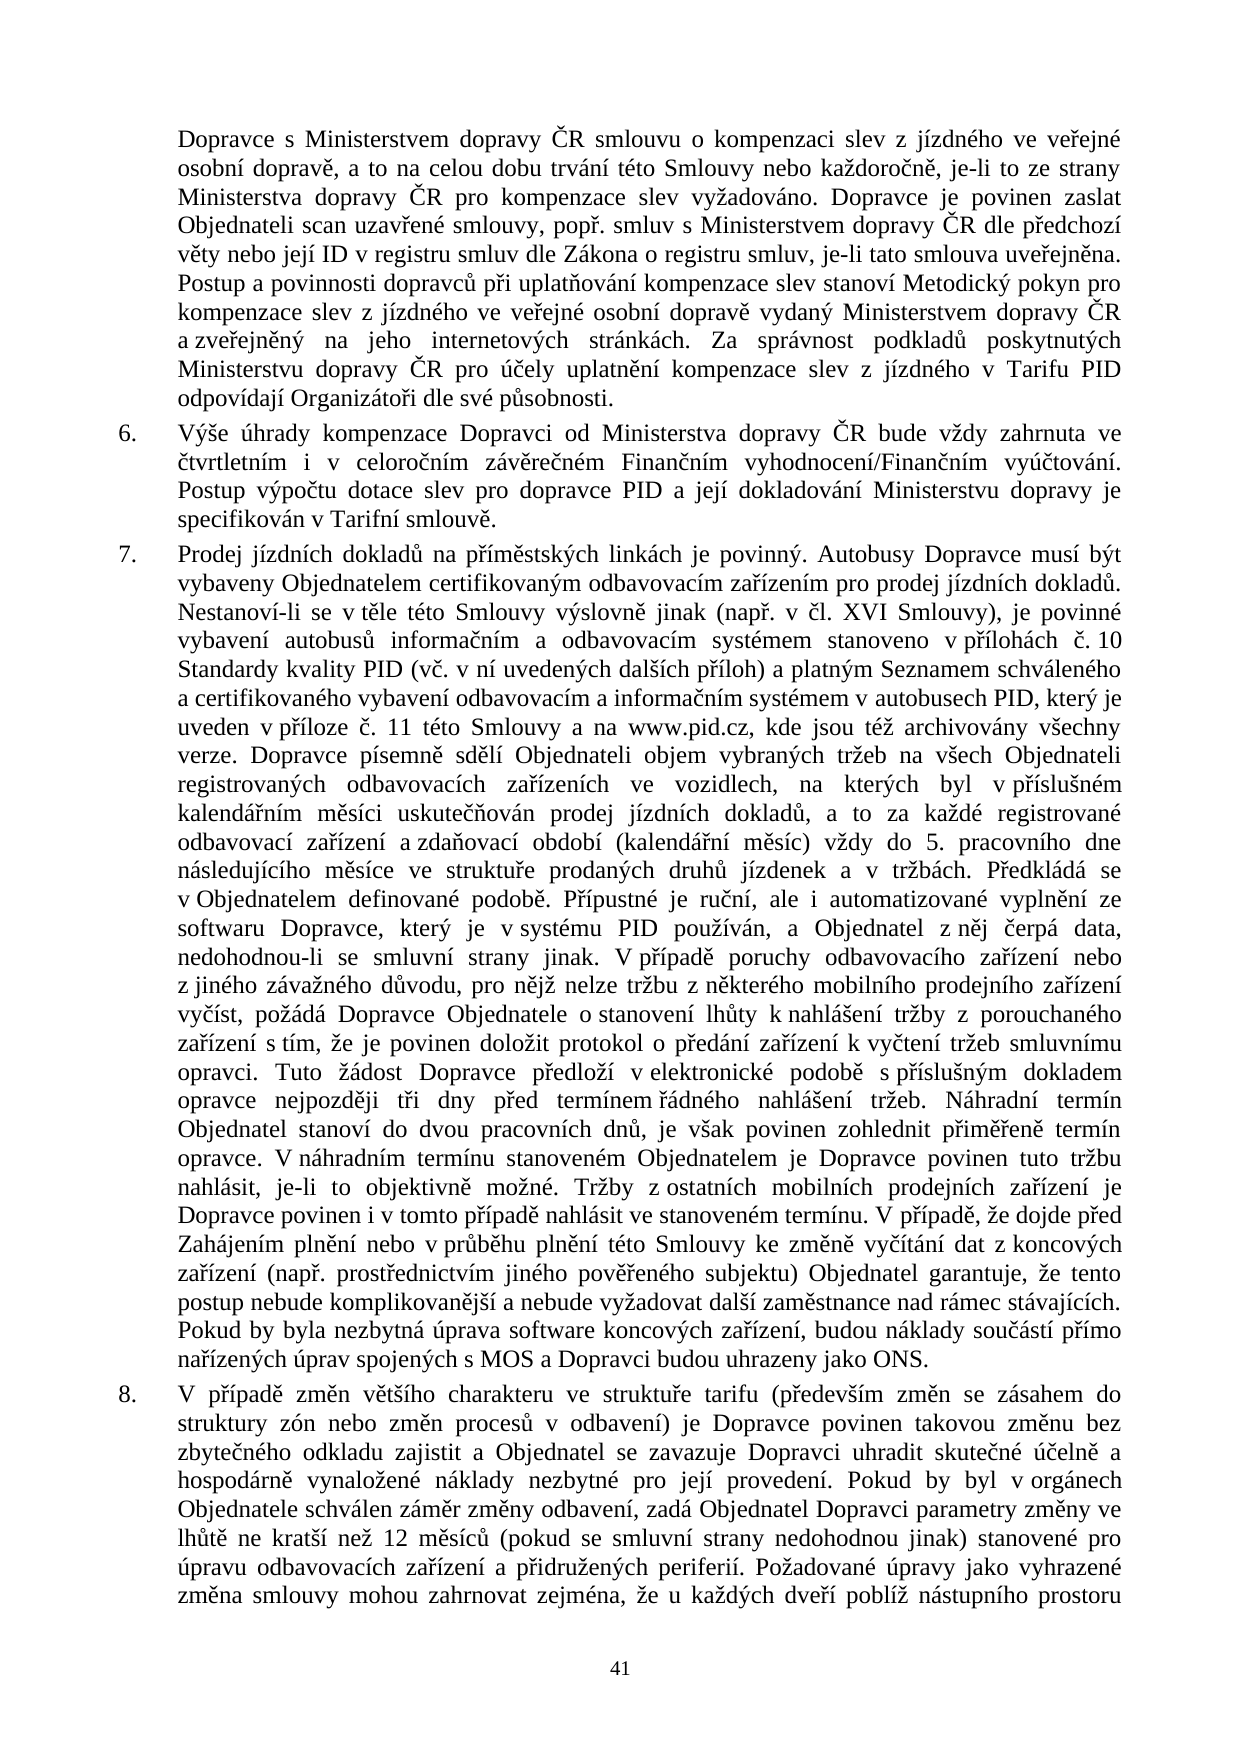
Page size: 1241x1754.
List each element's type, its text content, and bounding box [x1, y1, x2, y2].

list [118, 1379, 1122, 1609]
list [118, 124, 1122, 412]
list Výše úhrady kompenzace Dopravci od Ministerstva dopravy ČR bude vždy zahrnuta ve čtvrtletním i v celoročním závěrečném Finančním vyhodnocení/Finančním vyúčtování. Postup výpočtu dotace slev pro dopravce PID a její dokladování Ministerstvu dopravy je specifikován v Tarifní smlouvě. [118, 418, 1122, 533]
list Prodej jízdních dokladů na příměstských linkách je povinný. Autobusy Dopravce musí být vybaveny Objednatelem certifikovaným odbavovacím zařízením pro prodej jízdních dokladů. Nestanoví-li se v těle této Smlouvy výslovně jinak (např. v čl. XVI Smlouvy), je povinné vybavení autobusů informačním a odbavovacím systémem stanoveno v přílohách č. 10 Standardy kvality PID (vč. v ní uvedených dalších příloh) a platným Seznamem schváleného a certifikovaného vybavení odbavovacím a informačním systémem v autobusech PID, který je uveden v příloze č. 11 této Smlouvy a na www.pid.cz, kde jsou též archivovány všechny verze. Dopravce písemně sdělí Objednateli objem vybraných tržeb na všech Objednateli registrovaných odbavovacích zařízeních ve vozidlech, na kterých byl v příslušném kalendářním měsíci uskutečňován prodej jízdních dokladů, a to za každé registrované odbavovací zařízení a zdaňovací období (kalendářní měsíc) vždy do 5. pracovního dne následujícího měsíce ve struktuře prodaných druhů jízdenek a v tržbách. Předkládá se v Objednatelem definované podobě. Přípustné je ruční, ale i automatizované vyplnění ze softwaru Dopravce, který je v systému PID používán, a Objednatel z něj čerpá data, nedohodnou-li se smluvní strany jinak. V případě poruchy odbavovacího zařízení nebo z jiného závažného důvodu, pro nějž nelze tržbu z některého mobilního prodejního zařízení vyčíst, požádá Dopravce Objednatele o stanovení lhůty k nahlášení tržby z porouchaného zařízení s tím, že je povinen doložit protokol o předání zařízení k vyčtení tržeb smluvnímu opravci. Tuto žádost Dopravce předloží v elektronické podobě s příslušným dokladem opravce nejpozději tři dny před termínem řádného nahlášení tržeb. Náhradní termín Objednatel stanoví do dvou pracovních dnů, je však povinen zohlednit přiměřeně termín opravce. V náhradním termínu stanoveném Objednatelem je Dopravce povinen tuto tržbu nahlásit, je-li to objektivně možné. Tržby z ostatních mobilních prodejních zařízení je Dopravce povinen i v tomto případě nahlásit ve stanoveném termínu. V případě, že dojde před Zahájením plnění nebo v průběhu plnění této Smlouvy ke změně vyčítání dat z koncových zařízení (např. prostřednictvím jiného pověřeného subjektu) Objednatel garantuje, že tento postup nebude komplikovanější a nebude vyžadovat další zaměstnance nad rámec stávajících. Pokud by byla nezbytná úprava software koncových zařízení, budou náklady součástí přímo nařízených úprav spojených s MOS a Dopravci budou uhrazeny jako ONS. [118, 539, 1122, 1373]
